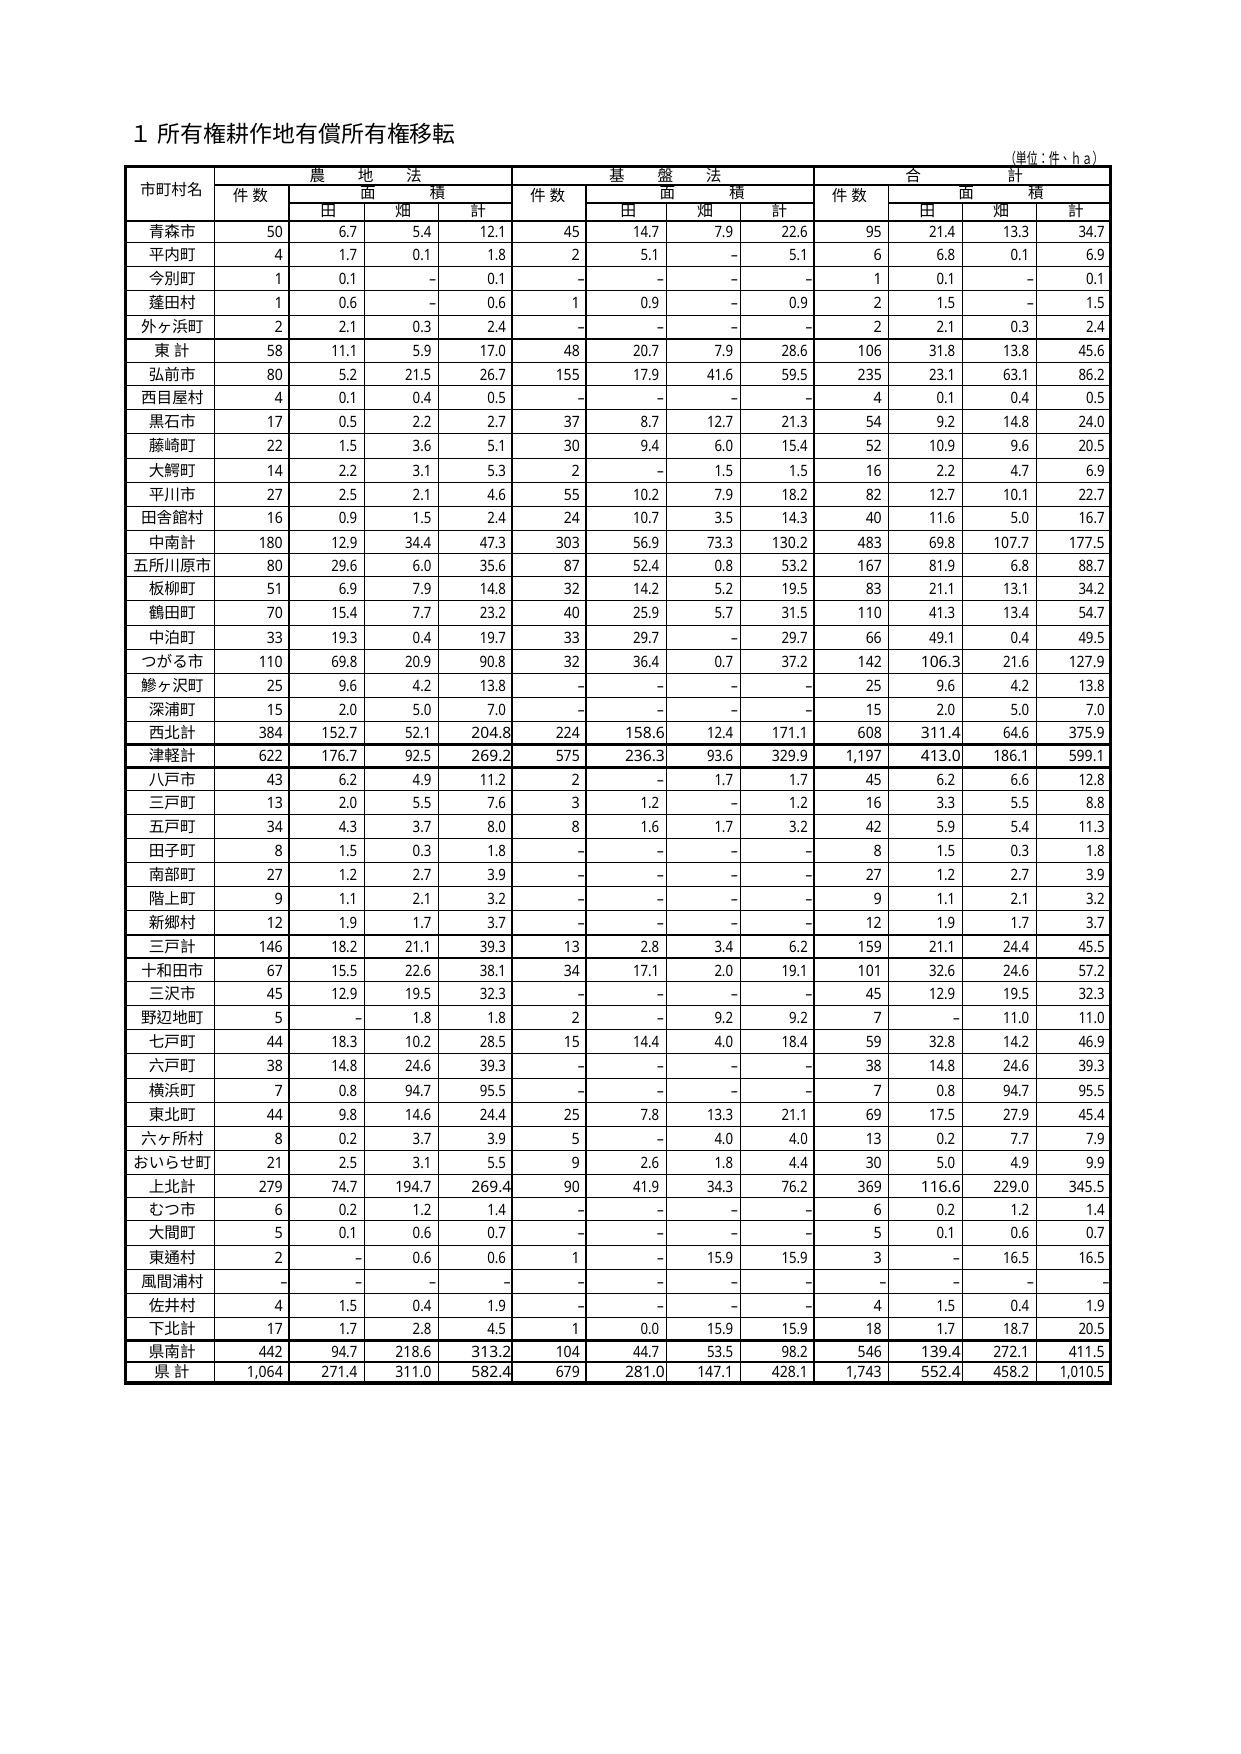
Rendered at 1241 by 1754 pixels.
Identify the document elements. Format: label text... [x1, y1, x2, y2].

table_cell 0.8 [290, 1079, 364, 1102]
table_cell 畑 [963, 204, 1036, 220]
table_cell 五所川原市 [127, 554, 214, 576]
table_cell 9.6 [963, 434, 1036, 457]
table_cell 15.9 [667, 1318, 740, 1339]
table_cell 18.2 [741, 483, 813, 506]
table_cell 風間浦村 [127, 1270, 214, 1293]
table_cell 235 [815, 363, 888, 385]
table_cell 0.2 [889, 1127, 962, 1150]
table_cell 25 [815, 674, 888, 697]
table_cell 三戸計 [127, 936, 214, 957]
table_cell 7.7 [365, 601, 438, 624]
table_cell 552.4 [889, 1363, 962, 1381]
table_cell 1.5 [290, 1294, 364, 1317]
table_cell - [513, 839, 585, 862]
table_cell 98.2 [741, 1342, 813, 1361]
table_cell 73.3 [667, 531, 740, 553]
table_cell 16.7 [1037, 507, 1109, 529]
table_cell 件 数 [815, 186, 888, 220]
table_cell 0.1 [365, 243, 438, 266]
table_cell 12.7 [667, 410, 740, 433]
table_cell 49.1 [889, 626, 962, 649]
table_cell 18.3 [290, 1030, 364, 1053]
table_cell 1,064 [215, 1363, 288, 1381]
table_cell 38 [815, 1054, 888, 1077]
table_cell 29.7 [587, 626, 666, 649]
table_cell 158.6 [587, 722, 666, 743]
table_cell - [587, 674, 666, 697]
table_cell 411.5 [1037, 1342, 1109, 1361]
table_cell 6 [215, 1198, 288, 1220]
table_cell 1.1 [889, 887, 962, 910]
table_cell 0.9 [741, 291, 813, 314]
table_cell 12 [815, 911, 888, 934]
table_cell 41.3 [889, 601, 962, 624]
table_cell 4.0 [667, 1030, 740, 1053]
table_cell 1.8 [439, 1006, 511, 1029]
table_cell 19.5 [741, 577, 813, 600]
table_cell 0.2 [290, 1127, 364, 1150]
table_cell 53.5 [667, 1342, 740, 1361]
table_cell 44 [215, 1103, 288, 1126]
table_cell 345.5 [1037, 1175, 1109, 1197]
table_cell 3.7 [1037, 911, 1109, 934]
table_cell 県 計 [127, 1363, 214, 1381]
table_cell 7.9 [1037, 1127, 1109, 1150]
table_cell 6 [815, 1198, 888, 1220]
table_cell 0.6 [963, 1221, 1036, 1244]
table_cell 17 [215, 1318, 288, 1339]
table_cell 19.7 [439, 626, 511, 649]
table_cell 38 [215, 1054, 288, 1077]
table_cell 32 [513, 577, 585, 600]
table_cell 0.4 [365, 626, 438, 649]
table_cell 大鰐町 [127, 459, 214, 482]
table_cell 94.7 [365, 1079, 438, 1102]
table_cell - [587, 863, 666, 886]
table_cell 204.8 [439, 722, 511, 743]
table_cell 0.2 [290, 1198, 364, 1220]
table_cell 21.1 [889, 936, 962, 957]
table_cell 0.1 [889, 267, 962, 290]
table_cell 44.7 [587, 1342, 666, 1361]
table_cell 1.7 [741, 769, 813, 789]
table_cell 1.8 [439, 243, 511, 266]
table_cell 0.3 [365, 316, 438, 338]
table_cell - [741, 316, 813, 338]
table_cell 25.9 [587, 601, 666, 624]
table_cell 12 [215, 911, 288, 934]
table_cell - [667, 1221, 740, 1244]
table_cell 32 [513, 650, 585, 673]
table_cell 1.2 [365, 1198, 438, 1220]
table_cell 外ヶ浜町 [127, 316, 214, 338]
table_cell 2.1 [365, 887, 438, 910]
table_cell 2.4 [439, 507, 511, 529]
table_cell 田 [587, 204, 666, 220]
table_cell 13 [215, 791, 288, 814]
table_cell 7.9 [365, 577, 438, 600]
table_cell 54 [815, 410, 888, 433]
table_cell 442 [215, 1342, 288, 1361]
table_cell 1.8 [365, 1006, 438, 1029]
table_cell 1.5 [667, 459, 740, 482]
table_cell 件 数 [215, 186, 288, 220]
table_cell 1.7 [365, 911, 438, 934]
table_cell 26.7 [439, 363, 511, 385]
table_cell 87 [513, 554, 585, 576]
table_cell 3.1 [365, 1151, 438, 1174]
table_cell - [513, 911, 585, 934]
table_cell おいらせ町 [127, 1151, 214, 1174]
table_cell 9.2 [667, 1006, 740, 1029]
table_cell 2 [513, 1006, 585, 1029]
table_cell - [587, 698, 666, 721]
table_cell 23.2 [439, 601, 511, 624]
table_cell 4.2 [365, 674, 438, 697]
table_cell 52.1 [365, 722, 438, 743]
table_cell 69.8 [889, 531, 962, 553]
table_cell 30 [815, 1151, 888, 1174]
table_cell 64.6 [963, 722, 1036, 743]
table_cell 21.1 [365, 936, 438, 957]
table_cell 13 [815, 1127, 888, 1150]
table_cell 7.9 [667, 483, 740, 506]
table_cell 82 [815, 483, 888, 506]
table_cell 4 [215, 386, 288, 409]
table_cell 33 [215, 626, 288, 649]
table_cell 313.2 [439, 1342, 511, 1361]
table_cell 45.5 [1037, 936, 1109, 957]
table_cell 16.5 [963, 1246, 1036, 1269]
table_cell 24.4 [439, 1103, 511, 1126]
table_cell 0.4 [963, 386, 1036, 409]
table_cell 計 [1037, 204, 1109, 220]
table_cell 5.0 [365, 698, 438, 721]
table_cell 14.8 [439, 577, 511, 600]
table_cell 三戸町 [127, 791, 214, 814]
table_cell 15.9 [741, 1318, 813, 1339]
table_cell 311.4 [889, 722, 962, 743]
table_cell 階上町 [127, 887, 214, 910]
table_cell 六戸町 [127, 1054, 214, 1077]
table_cell 5.4 [365, 222, 438, 242]
table_cell - [667, 674, 740, 697]
table_cell 1.7 [667, 815, 740, 838]
table_cell 9.6 [290, 674, 364, 697]
table_cell 東 計 [127, 340, 214, 361]
table_cell 5.5 [365, 791, 438, 814]
table_cell 57.2 [1037, 959, 1109, 981]
table_cell - [513, 1270, 585, 1293]
table_cell 30 [513, 434, 585, 457]
table_cell 0.0 [587, 1318, 666, 1339]
table_cell むつ市 [127, 1198, 214, 1220]
table_cell - [963, 291, 1036, 314]
table_cell - [513, 1221, 585, 1244]
table_cell 0.6 [290, 291, 364, 314]
table_cell 279 [215, 1175, 288, 1197]
table_cell 0.1 [1037, 267, 1109, 290]
table_cell 1.2 [290, 863, 364, 886]
table_cell 畑 [365, 204, 438, 220]
table_cell 20.5 [1037, 1318, 1109, 1339]
table_cell 44 [215, 1030, 288, 1053]
table_cell 34.4 [365, 531, 438, 553]
table_cell 41.9 [587, 1175, 666, 1197]
table_cell - [815, 1270, 888, 1293]
table_cell 3.7 [439, 911, 511, 934]
table_cell 15.4 [290, 601, 364, 624]
table_cell 4 [215, 1294, 288, 1317]
table_cell 69.8 [290, 650, 364, 673]
table_cell 1 [513, 1246, 585, 1269]
table_cell 鶴田町 [127, 601, 214, 624]
table_cell 40 [815, 507, 888, 529]
table_cell 5.4 [963, 815, 1036, 838]
table_cell 中泊町 [127, 626, 214, 649]
table_cell - [741, 1294, 813, 1317]
table_cell 59 [815, 1030, 888, 1053]
table_cell - [741, 1270, 813, 1293]
table_cell 1,743 [815, 1363, 888, 1381]
table_cell 12.7 [889, 483, 962, 506]
table_cell 9.2 [741, 1006, 813, 1029]
table_cell 1.7 [290, 1318, 364, 1339]
table_cell 3.2 [1037, 887, 1109, 910]
table_cell 3.2 [741, 815, 813, 838]
table_cell - [513, 863, 585, 886]
table_cell 10.7 [587, 507, 666, 529]
table_cell 黒石市 [127, 410, 214, 433]
table_cell 45 [513, 222, 585, 242]
table_cell 3.2 [439, 887, 511, 910]
table_cell 1.5 [365, 507, 438, 529]
table_cell 218.6 [365, 1342, 438, 1361]
table_cell 0.6 [439, 1246, 511, 1269]
table_cell 34 [215, 815, 288, 838]
table_cell 南部町 [127, 863, 214, 886]
table_cell 14.6 [365, 1103, 438, 1126]
table_cell 9.4 [587, 434, 666, 457]
table_cell 4.9 [365, 769, 438, 789]
table_cell 10.9 [889, 434, 962, 457]
table_cell 4.4 [741, 1151, 813, 1174]
table_cell 東通村 [127, 1246, 214, 1269]
table_cell 中南計 [127, 531, 214, 553]
table_cell 167 [815, 554, 888, 576]
table_cell 95 [815, 222, 888, 242]
table_cell 3.4 [667, 936, 740, 957]
table_cell 2.6 [587, 1151, 666, 1174]
table_cell 7 [815, 1079, 888, 1102]
table_cell 33 [513, 626, 585, 649]
table_cell 269.4 [439, 1175, 511, 1197]
table_cell - [513, 698, 585, 721]
table_cell 39.3 [439, 1054, 511, 1077]
table_cell 90 [513, 1175, 585, 1197]
table_cell 9 [815, 887, 888, 910]
table_cell - [290, 1246, 364, 1269]
table_cell 269.2 [439, 746, 511, 766]
table_cell 31.8 [889, 340, 962, 361]
table_cell 4.0 [741, 1127, 813, 1150]
table_cell 18.2 [290, 936, 364, 957]
table_cell 6.0 [365, 554, 438, 576]
table_cell 2.0 [667, 959, 740, 981]
table_cell 76.2 [741, 1175, 813, 1197]
table_cell 29.6 [290, 554, 364, 576]
table_cell 0.4 [365, 386, 438, 409]
table_cell - [741, 887, 813, 910]
table_cell 3.6 [365, 434, 438, 457]
table_cell 27 [215, 863, 288, 886]
table_cell - [741, 674, 813, 697]
table_cell 15.9 [741, 1246, 813, 1269]
table_cell - [587, 459, 666, 482]
table_cell - [963, 267, 1036, 290]
table_cell 0.5 [1037, 386, 1109, 409]
table_cell 0.7 [667, 650, 740, 673]
table_cell - [667, 267, 740, 290]
table_cell 94.7 [290, 1342, 364, 1361]
table_cell 22.6 [741, 222, 813, 242]
table_cell 7.6 [439, 791, 511, 814]
table_cell - [667, 1054, 740, 1077]
table_cell - [741, 863, 813, 886]
table_cell 147.1 [667, 1363, 740, 1381]
table_cell 3.3 [889, 791, 962, 814]
table_cell - [667, 911, 740, 934]
table_cell 50 [215, 222, 288, 242]
table_cell 229.0 [963, 1175, 1036, 1197]
table_cell 7.0 [439, 698, 511, 721]
table_cell 2 [215, 316, 288, 338]
table_cell 6.9 [1037, 459, 1109, 482]
table_cell 93.6 [667, 746, 740, 766]
table_cell 608 [815, 722, 888, 743]
table_cell - [587, 1270, 666, 1293]
table_cell 177.5 [1037, 531, 1109, 553]
table_cell 271.4 [290, 1363, 364, 1381]
table_header 基 盤 法 [513, 168, 813, 184]
table_cell 1,010.5 [1037, 1363, 1109, 1381]
table_cell 畑 [667, 204, 740, 220]
table_cell - [513, 1198, 585, 1220]
table_cell 24.0 [1037, 410, 1109, 433]
table_cell 0.4 [365, 1294, 438, 1317]
table_cell - [439, 1270, 511, 1293]
table_cell 1.5 [1037, 291, 1109, 314]
table_cell 369 [815, 1175, 888, 1197]
table_cell 59.5 [741, 363, 813, 385]
table_cell 件 数 [513, 186, 585, 220]
table_cell 101 [815, 959, 888, 981]
table_cell 95.5 [1037, 1079, 1109, 1102]
table_cell 3.5 [667, 507, 740, 529]
table_cell 4.6 [439, 483, 511, 506]
table_cell 55 [513, 483, 585, 506]
table_cell 18.4 [741, 1030, 813, 1053]
table_cell 17.0 [439, 340, 511, 361]
table_cell 599.1 [1037, 746, 1109, 766]
table_cell - [741, 1079, 813, 1102]
table_cell 24.6 [963, 1054, 1036, 1077]
table_cell - [587, 316, 666, 338]
table_cell 0.9 [587, 291, 666, 314]
table_cell - [365, 291, 438, 314]
table_cell 14.8 [889, 1054, 962, 1077]
table_cell 14.8 [963, 410, 1036, 433]
table_cell 11.0 [1037, 1006, 1109, 1029]
table_cell 28.5 [439, 1030, 511, 1053]
table_cell 1.9 [889, 911, 962, 934]
table_cell 1,197 [815, 746, 888, 766]
table_cell 22.6 [365, 959, 438, 981]
table_cell 1.2 [889, 863, 962, 886]
table_cell 107.7 [963, 531, 1036, 553]
table_cell 127.9 [1037, 650, 1109, 673]
table_cell 13.3 [963, 222, 1036, 242]
table_cell 458.2 [963, 1363, 1036, 1381]
table_cell 1.7 [963, 911, 1036, 934]
table_cell 0.4 [963, 626, 1036, 649]
table_cell 2 [513, 459, 585, 482]
table_cell 4.5 [439, 1318, 511, 1339]
table_cell つがる市 [127, 650, 214, 673]
table_cell 110 [815, 601, 888, 624]
table_cell - [667, 791, 740, 814]
table_cell 21.6 [963, 650, 1036, 673]
table_cell 5 [215, 1006, 288, 1029]
table_cell 104 [513, 1342, 585, 1361]
table_cell - [215, 1270, 288, 1293]
table_cell 野辺地町 [127, 1006, 214, 1029]
table_cell 6.2 [290, 769, 364, 789]
table_cell 46.9 [1037, 1030, 1109, 1053]
table_cell 西目屋村 [127, 386, 214, 409]
table_cell 52.4 [587, 554, 666, 576]
table_cell 2 [513, 769, 585, 789]
table_cell 22.7 [1037, 483, 1109, 506]
table_header 合 計 [815, 168, 1109, 184]
table_cell 1.6 [587, 815, 666, 838]
table_cell 上北計 [127, 1175, 214, 1197]
table_cell 32.8 [889, 1030, 962, 1053]
table_cell 90.8 [439, 650, 511, 673]
table_cell 0.8 [667, 554, 740, 576]
table_cell 2.5 [290, 483, 364, 506]
table_cell 0.1 [963, 243, 1036, 266]
table_cell - [741, 839, 813, 862]
table_cell 49.5 [1037, 626, 1109, 649]
table_cell 92.5 [365, 746, 438, 766]
table_cell 42 [815, 815, 888, 838]
table_cell 2.8 [587, 936, 666, 957]
table_cell 20.7 [587, 340, 666, 361]
table_cell 0.6 [365, 1221, 438, 1244]
table_cell - [667, 1294, 740, 1317]
table_cell 2 [215, 1246, 288, 1269]
table_cell 4 [215, 243, 288, 266]
table_cell 106.3 [889, 650, 962, 673]
table_cell 13.3 [667, 1103, 740, 1126]
table_cell 平内町 [127, 243, 214, 266]
table_cell - [513, 1054, 585, 1077]
table_cell - [587, 1221, 666, 1244]
table_cell 3 [513, 791, 585, 814]
table_cell 藤崎町 [127, 434, 214, 457]
table_cell 1.4 [439, 1198, 511, 1220]
table_cell 4.3 [290, 815, 364, 838]
table_cell 下北計 [127, 1318, 214, 1339]
table_cell 6.6 [963, 769, 1036, 789]
table_cell 6.9 [290, 577, 364, 600]
table_cell - [741, 1054, 813, 1077]
table_cell 0.1 [889, 386, 962, 409]
table_cell 16 [815, 791, 888, 814]
table_cell 88.7 [1037, 554, 1109, 576]
table_cell 21.1 [741, 1103, 813, 1126]
table_cell 2.1 [290, 316, 364, 338]
table_cell 0.1 [290, 1221, 364, 1244]
table_cell - [667, 1198, 740, 1220]
table_cell 0.5 [290, 410, 364, 433]
table_cell 575 [513, 746, 585, 766]
table_cell 五戸町 [127, 815, 214, 838]
table_cell 5.0 [963, 698, 1036, 721]
table_cell 80 [215, 363, 288, 385]
table_cell 45 [215, 982, 288, 1005]
table_cell 14 [215, 459, 288, 482]
table_cell 1.5 [889, 291, 962, 314]
table_cell 7.9 [667, 340, 740, 361]
table_cell 116.6 [889, 1175, 962, 1197]
table_cell 5.5 [439, 1151, 511, 1174]
table_cell 6.7 [290, 222, 364, 242]
table_cell 田 [290, 204, 364, 220]
table_cell 0.1 [439, 267, 511, 290]
table_cell 139.4 [889, 1342, 962, 1361]
table_cell - [741, 386, 813, 409]
table_cell 2.7 [365, 863, 438, 886]
table_cell 11.0 [963, 1006, 1036, 1029]
table_cell 14.3 [741, 507, 813, 529]
table_cell 1.9 [439, 1294, 511, 1317]
table_cell 2.2 [365, 410, 438, 433]
table_cell - [587, 1127, 666, 1150]
table_cell 9.8 [290, 1103, 364, 1126]
table_cell 34.2 [1037, 577, 1109, 600]
table_cell 281.0 [587, 1363, 666, 1381]
table_cell 0.4 [963, 1294, 1036, 1317]
table_cell 34.3 [667, 1175, 740, 1197]
table_cell 303 [513, 531, 585, 553]
table_cell - [587, 1294, 666, 1317]
table_cell 5.1 [439, 434, 511, 457]
table_cell 70 [215, 601, 288, 624]
table_cell 47.3 [439, 531, 511, 553]
table_cell 5.1 [741, 243, 813, 266]
table_cell 八戸市 [127, 769, 214, 789]
table_cell 面 積 [290, 186, 511, 202]
table_cell 53.2 [741, 554, 813, 576]
table_cell 14.2 [587, 577, 666, 600]
table_cell 0.6 [439, 291, 511, 314]
table_cell 45 [815, 769, 888, 789]
table_cell 171.1 [741, 722, 813, 743]
table_cell 15 [215, 698, 288, 721]
table_cell 弘前市 [127, 363, 214, 385]
table_cell 52 [815, 434, 888, 457]
table_cell 9.6 [889, 674, 962, 697]
table_cell 130.2 [741, 531, 813, 553]
table_cell 5.0 [963, 507, 1036, 529]
table_cell 24 [513, 507, 585, 529]
table_cell 2.2 [889, 459, 962, 482]
table_cell 384 [215, 722, 288, 743]
table_cell 3.9 [439, 863, 511, 886]
table_cell - [587, 267, 666, 290]
table_cell 18 [815, 1318, 888, 1339]
table_cell 16 [815, 459, 888, 482]
table_cell - [667, 626, 740, 649]
table_cell 14.2 [963, 1030, 1036, 1053]
table_cell 6.9 [1037, 243, 1109, 266]
table_cell 0.7 [439, 1221, 511, 1244]
table_cell 32.6 [889, 959, 962, 981]
table_cell 54.7 [1037, 601, 1109, 624]
table_cell 0.1 [290, 386, 364, 409]
table_cell 1.7 [290, 243, 364, 266]
table_cell 県南計 [127, 1342, 214, 1361]
table_cell 板柳町 [127, 577, 214, 600]
table_cell 18.7 [963, 1318, 1036, 1339]
table_cell 14.4 [587, 1030, 666, 1053]
table_cell 4 [815, 386, 888, 409]
table_cell 45.6 [1037, 340, 1109, 361]
table_cell 8.8 [1037, 791, 1109, 814]
table_cell 計 [439, 204, 511, 220]
table_cell - [667, 863, 740, 886]
table_cell 13.8 [1037, 674, 1109, 697]
table_cell - [587, 839, 666, 862]
table_cell 56.9 [587, 531, 666, 553]
table_cell 8 [215, 839, 288, 862]
table_cell 4 [815, 1294, 888, 1317]
table_cell 17.5 [889, 1103, 962, 1126]
table_cell 15.4 [741, 434, 813, 457]
table_cell 12.9 [290, 982, 364, 1005]
table_cell 1.2 [741, 791, 813, 814]
table_cell 34 [513, 959, 585, 981]
table_cell 15 [513, 1030, 585, 1053]
table_cell 679 [513, 1363, 585, 1381]
table_cell 2.8 [365, 1318, 438, 1339]
table_cell 0.8 [889, 1079, 962, 1102]
table_cell 483 [815, 531, 888, 553]
table_cell 546 [815, 1342, 888, 1361]
table_cell 平川市 [127, 483, 214, 506]
table_cell - [365, 267, 438, 290]
table_cell 13.1 [963, 577, 1036, 600]
table_cell 2 [513, 243, 585, 266]
table_cell 0.7 [1037, 1221, 1109, 1244]
table_cell 1 [215, 291, 288, 314]
table_cell 5.2 [290, 363, 364, 385]
table_cell - [513, 1079, 585, 1102]
table_cell 6.8 [889, 243, 962, 266]
table_header 市町村名 [127, 168, 214, 220]
table_cell 20.9 [365, 650, 438, 673]
table_cell 2.1 [963, 887, 1036, 910]
table_cell 5.7 [667, 601, 740, 624]
table_cell 7.8 [587, 1103, 666, 1126]
table_cell 4.2 [963, 674, 1036, 697]
table_cell 81.9 [889, 554, 962, 576]
table_cell 194.7 [365, 1175, 438, 1197]
table_cell 27 [215, 483, 288, 506]
table_cell 110 [215, 650, 288, 673]
table_cell 3.7 [365, 815, 438, 838]
table_cell 2.1 [889, 316, 962, 338]
table_cell - [587, 982, 666, 1005]
table_cell 142 [815, 650, 888, 673]
table_cell 面 積 [889, 186, 1109, 202]
table_cell 21.5 [365, 363, 438, 385]
table_cell 1.5 [889, 1294, 962, 1317]
table_cell 5.9 [889, 815, 962, 838]
table_cell 152.7 [290, 722, 364, 743]
table_cell 80 [215, 554, 288, 576]
table_cell 1.8 [667, 1151, 740, 1174]
table_cell 32.3 [1037, 982, 1109, 1005]
table_cell 6.8 [963, 554, 1036, 576]
table_cell 六ヶ所村 [127, 1127, 214, 1150]
table_cell 19.5 [963, 982, 1036, 1005]
table_cell 2.1 [365, 483, 438, 506]
table_cell 佐井村 [127, 1294, 214, 1317]
table_cell 田 [889, 204, 962, 220]
table_cell 0.1 [889, 1221, 962, 1244]
table_cell 1.8 [1037, 839, 1109, 862]
table_cell 17 [215, 410, 288, 433]
table_cell 7.9 [667, 222, 740, 242]
table_cell 58 [215, 340, 288, 361]
table_cell - [513, 887, 585, 910]
table_cell 45 [815, 982, 888, 1005]
table_cell 19.1 [741, 959, 813, 981]
table_cell 63.1 [963, 363, 1036, 385]
table_cell 29.7 [741, 626, 813, 649]
table_cell 2.0 [889, 698, 962, 721]
table_cell 6 [815, 243, 888, 266]
table_cell 83 [815, 577, 888, 600]
table_cell 3.9 [439, 1127, 511, 1150]
table_cell 田舎館村 [127, 507, 214, 529]
table_cell 5 [215, 1221, 288, 1244]
table_cell - [587, 769, 666, 789]
table_cell 35.6 [439, 554, 511, 576]
table_cell - [667, 386, 740, 409]
table_cell 155 [513, 363, 585, 385]
table_cell 1.9 [290, 911, 364, 934]
table_cell - [667, 1079, 740, 1102]
table_cell 1.1 [290, 887, 364, 910]
table_cell 37.2 [741, 650, 813, 673]
table_cell 今別町 [127, 267, 214, 290]
table_cell 8.7 [587, 410, 666, 433]
table_cell 224 [513, 722, 585, 743]
table_cell 27.9 [963, 1103, 1036, 1126]
table_cell 32.3 [439, 982, 511, 1005]
table_cell 14.7 [587, 222, 666, 242]
table_cell 2 [815, 316, 888, 338]
table_cell 25 [215, 674, 288, 697]
table_cell 2.4 [1037, 316, 1109, 338]
table_cell 19.3 [290, 626, 364, 649]
table_cell 9 [215, 887, 288, 910]
table_header 農 地 法 [215, 168, 511, 184]
table_cell 1.5 [889, 839, 962, 862]
table_cell - [667, 839, 740, 862]
table_cell 21 [215, 1151, 288, 1174]
table_cell - [741, 982, 813, 1005]
table_cell 66 [815, 626, 888, 649]
table_cell 17.1 [587, 959, 666, 981]
table_cell 15 [815, 698, 888, 721]
table_cell 41.6 [667, 363, 740, 385]
table_cell - [963, 1270, 1036, 1293]
table_cell 1.5 [290, 434, 364, 457]
table_cell - [741, 1198, 813, 1220]
table_cell - [889, 1270, 962, 1293]
table_cell 1.7 [889, 1318, 962, 1339]
table_cell 2.5 [290, 1151, 364, 1174]
table_cell 9 [513, 1151, 585, 1174]
table_cell - [667, 698, 740, 721]
table_cell 大間町 [127, 1221, 214, 1244]
table_cell - [513, 982, 585, 1005]
table_cell 11.2 [439, 769, 511, 789]
table_cell 鰺ヶ沢町 [127, 674, 214, 697]
table_cell 12.9 [290, 531, 364, 553]
table_cell 6.2 [741, 936, 813, 957]
table_cell 15.9 [667, 1246, 740, 1269]
table_cell 24.6 [963, 959, 1036, 981]
table_cell 2.7 [963, 863, 1036, 886]
table_cell 582.4 [439, 1363, 511, 1381]
table_cell 1.8 [439, 839, 511, 862]
table_cell 311.0 [365, 1363, 438, 1381]
table_cell 48 [513, 340, 585, 361]
table_cell 十和田市 [127, 959, 214, 981]
table_cell - [667, 291, 740, 314]
table_cell 43 [215, 769, 288, 789]
table_cell 39.3 [439, 936, 511, 957]
table_cell - [587, 1246, 666, 1269]
table_cell 146 [215, 936, 288, 957]
table_cell 20.5 [1037, 434, 1109, 457]
table_cell 180 [215, 531, 288, 553]
table_cell 329.9 [741, 746, 813, 766]
table_cell 1.2 [587, 791, 666, 814]
table_cell - [741, 698, 813, 721]
table_cell 34.7 [1037, 222, 1109, 242]
table_cell 横浜町 [127, 1079, 214, 1102]
table_cell 8 [513, 815, 585, 838]
table_cell 津軽計 [127, 746, 214, 766]
table_cell - [889, 1246, 962, 1269]
table_cell - [587, 911, 666, 934]
table_cell 1.9 [1037, 1294, 1109, 1317]
table_cell 5.2 [667, 577, 740, 600]
table_cell 272.1 [963, 1342, 1036, 1361]
table_cell 1.5 [290, 839, 364, 862]
table_cell 8.0 [439, 815, 511, 838]
table_cell 12.4 [667, 722, 740, 743]
table_cell - [587, 1198, 666, 1220]
table_cell 24.6 [365, 1054, 438, 1077]
table_cell 236.3 [587, 746, 666, 766]
table_cell 3.9 [1037, 863, 1109, 886]
table_cell 三沢市 [127, 982, 214, 1005]
table_cell 8 [815, 839, 888, 862]
table_cell 5 [815, 1221, 888, 1244]
table_cell 0.3 [963, 316, 1036, 338]
table_cell 蓬田村 [127, 291, 214, 314]
table_cell 七戸町 [127, 1030, 214, 1053]
table_cell 6.0 [667, 434, 740, 457]
table_cell 新郷村 [127, 911, 214, 934]
table_cell - [513, 316, 585, 338]
table_cell 375.9 [1037, 722, 1109, 743]
table_cell 95.5 [439, 1079, 511, 1102]
table_cell 0.2 [889, 1198, 962, 1220]
table_cell 622 [215, 746, 288, 766]
table_cell 19.5 [365, 982, 438, 1005]
table_cell 11.3 [1037, 815, 1109, 838]
table_cell 西北計 [127, 722, 214, 743]
table_cell 22 [215, 434, 288, 457]
table_cell 7 [815, 1006, 888, 1029]
table_cell 40 [513, 601, 585, 624]
table_cell 1 [815, 267, 888, 290]
table_cell - [741, 911, 813, 934]
table_cell 428.1 [741, 1363, 813, 1381]
table_cell 51 [215, 577, 288, 600]
table_cell 4.0 [667, 1127, 740, 1150]
table_cell 74.7 [290, 1175, 364, 1197]
table_cell 田子町 [127, 839, 214, 862]
table_cell 159 [815, 936, 888, 957]
table_cell - [513, 386, 585, 409]
table_cell 5.3 [439, 459, 511, 482]
table_cell 3.7 [365, 1127, 438, 1150]
table_cell - [667, 243, 740, 266]
table_cell - [667, 887, 740, 910]
table_cell 17.9 [587, 363, 666, 385]
table_cell 69 [815, 1103, 888, 1126]
table_cell 67 [215, 959, 288, 981]
table_cell 2.4 [439, 316, 511, 338]
table_cell 6.2 [889, 769, 962, 789]
table_cell - [587, 386, 666, 409]
table_cell 面 積 [587, 186, 813, 202]
table_cell - [741, 267, 813, 290]
table_cell 14.8 [290, 1054, 364, 1077]
table_cell 1.2 [963, 1198, 1036, 1220]
table_cell 7.7 [963, 1127, 1036, 1150]
table_cell 8 [215, 1127, 288, 1150]
table_cell 106 [815, 340, 888, 361]
table_cell 12.8 [1037, 769, 1109, 789]
table_cell 13 [513, 936, 585, 957]
table_cell 0.6 [365, 1246, 438, 1269]
table_cell 5.0 [889, 1151, 962, 1174]
table_cell - [365, 1270, 438, 1293]
table_cell 0.3 [963, 839, 1036, 862]
table_cell 10.2 [365, 1030, 438, 1053]
table_cell 28.6 [741, 340, 813, 361]
table_cell 37 [513, 410, 585, 433]
table_cell 21.4 [889, 222, 962, 242]
table_cell 7 [215, 1079, 288, 1102]
table_cell 13.4 [963, 601, 1036, 624]
table_cell 38.1 [439, 959, 511, 981]
table_cell 1.4 [1037, 1198, 1109, 1220]
table_cell 31.5 [741, 601, 813, 624]
table_cell 計 [741, 204, 813, 220]
table_cell 0.9 [290, 507, 364, 529]
table_cell 1.5 [741, 459, 813, 482]
table_cell 36.4 [587, 650, 666, 673]
table_cell 23.1 [889, 363, 962, 385]
table_cell 413.0 [889, 746, 962, 766]
table_cell - [513, 674, 585, 697]
table_cell 5.1 [587, 243, 666, 266]
table_cell 10.2 [587, 483, 666, 506]
table_cell 12.1 [439, 222, 511, 242]
table_cell 5 [513, 1127, 585, 1150]
table_cell 2.7 [439, 410, 511, 433]
table_cell - [290, 1006, 364, 1029]
table_cell 16.5 [1037, 1246, 1109, 1269]
table_cell - [290, 1270, 364, 1293]
table_cell 21.1 [889, 577, 962, 600]
table_cell 21.3 [741, 410, 813, 433]
table_cell 1 [513, 291, 585, 314]
table_cell 深浦町 [127, 698, 214, 721]
table_cell - [513, 267, 585, 290]
table_cell 11.6 [889, 507, 962, 529]
table_cell - [587, 887, 666, 910]
table_cell - [667, 982, 740, 1005]
table_cell 11.1 [290, 340, 364, 361]
table_cell - [667, 316, 740, 338]
table_cell 2.0 [290, 698, 364, 721]
table_cell 15.5 [290, 959, 364, 981]
table_cell 25 [513, 1103, 585, 1126]
table_cell 176.7 [290, 746, 364, 766]
table_cell - [1037, 1270, 1109, 1293]
table_cell 7.0 [1037, 698, 1109, 721]
table_cell - [513, 1294, 585, 1317]
table_cell - [587, 1006, 666, 1029]
table_cell 東北町 [127, 1103, 214, 1126]
table_cell - [741, 1221, 813, 1244]
table_cell 1 [513, 1318, 585, 1339]
table_cell 4.9 [963, 1151, 1036, 1174]
table_cell 13.8 [963, 340, 1036, 361]
table_cell 1 [215, 267, 288, 290]
table_cell - [667, 1270, 740, 1293]
table_cell 12.9 [889, 982, 962, 1005]
table_cell 45.4 [1037, 1103, 1109, 1126]
table_cell 2.0 [290, 791, 364, 814]
table_cell 0.3 [365, 839, 438, 862]
table_cell - [587, 1079, 666, 1102]
table_cell 39.3 [1037, 1054, 1109, 1077]
table_cell 5.5 [963, 791, 1036, 814]
table_cell 3 [815, 1246, 888, 1269]
table_cell 9.2 [889, 410, 962, 433]
table_cell 1.7 [667, 769, 740, 789]
table_cell 10.1 [963, 483, 1036, 506]
table_cell 青森市 [127, 222, 214, 242]
table_cell 0.5 [439, 386, 511, 409]
table_cell - [889, 1006, 962, 1029]
table_cell 5.9 [365, 340, 438, 361]
table_cell 24.4 [963, 936, 1036, 957]
table_cell 86.2 [1037, 363, 1109, 385]
table_cell 4.7 [963, 459, 1036, 482]
table_cell - [587, 1054, 666, 1077]
table_cell 2 [815, 291, 888, 314]
table_cell 13.8 [439, 674, 511, 697]
table_cell 3.1 [365, 459, 438, 482]
table_cell 27 [815, 863, 888, 886]
table_cell 9.9 [1037, 1151, 1109, 1174]
table_cell 94.7 [963, 1079, 1036, 1102]
table_cell 2.2 [290, 459, 364, 482]
table_cell 186.1 [963, 746, 1036, 766]
table_cell 16 [215, 507, 288, 529]
table_cell 0.1 [290, 267, 364, 290]
